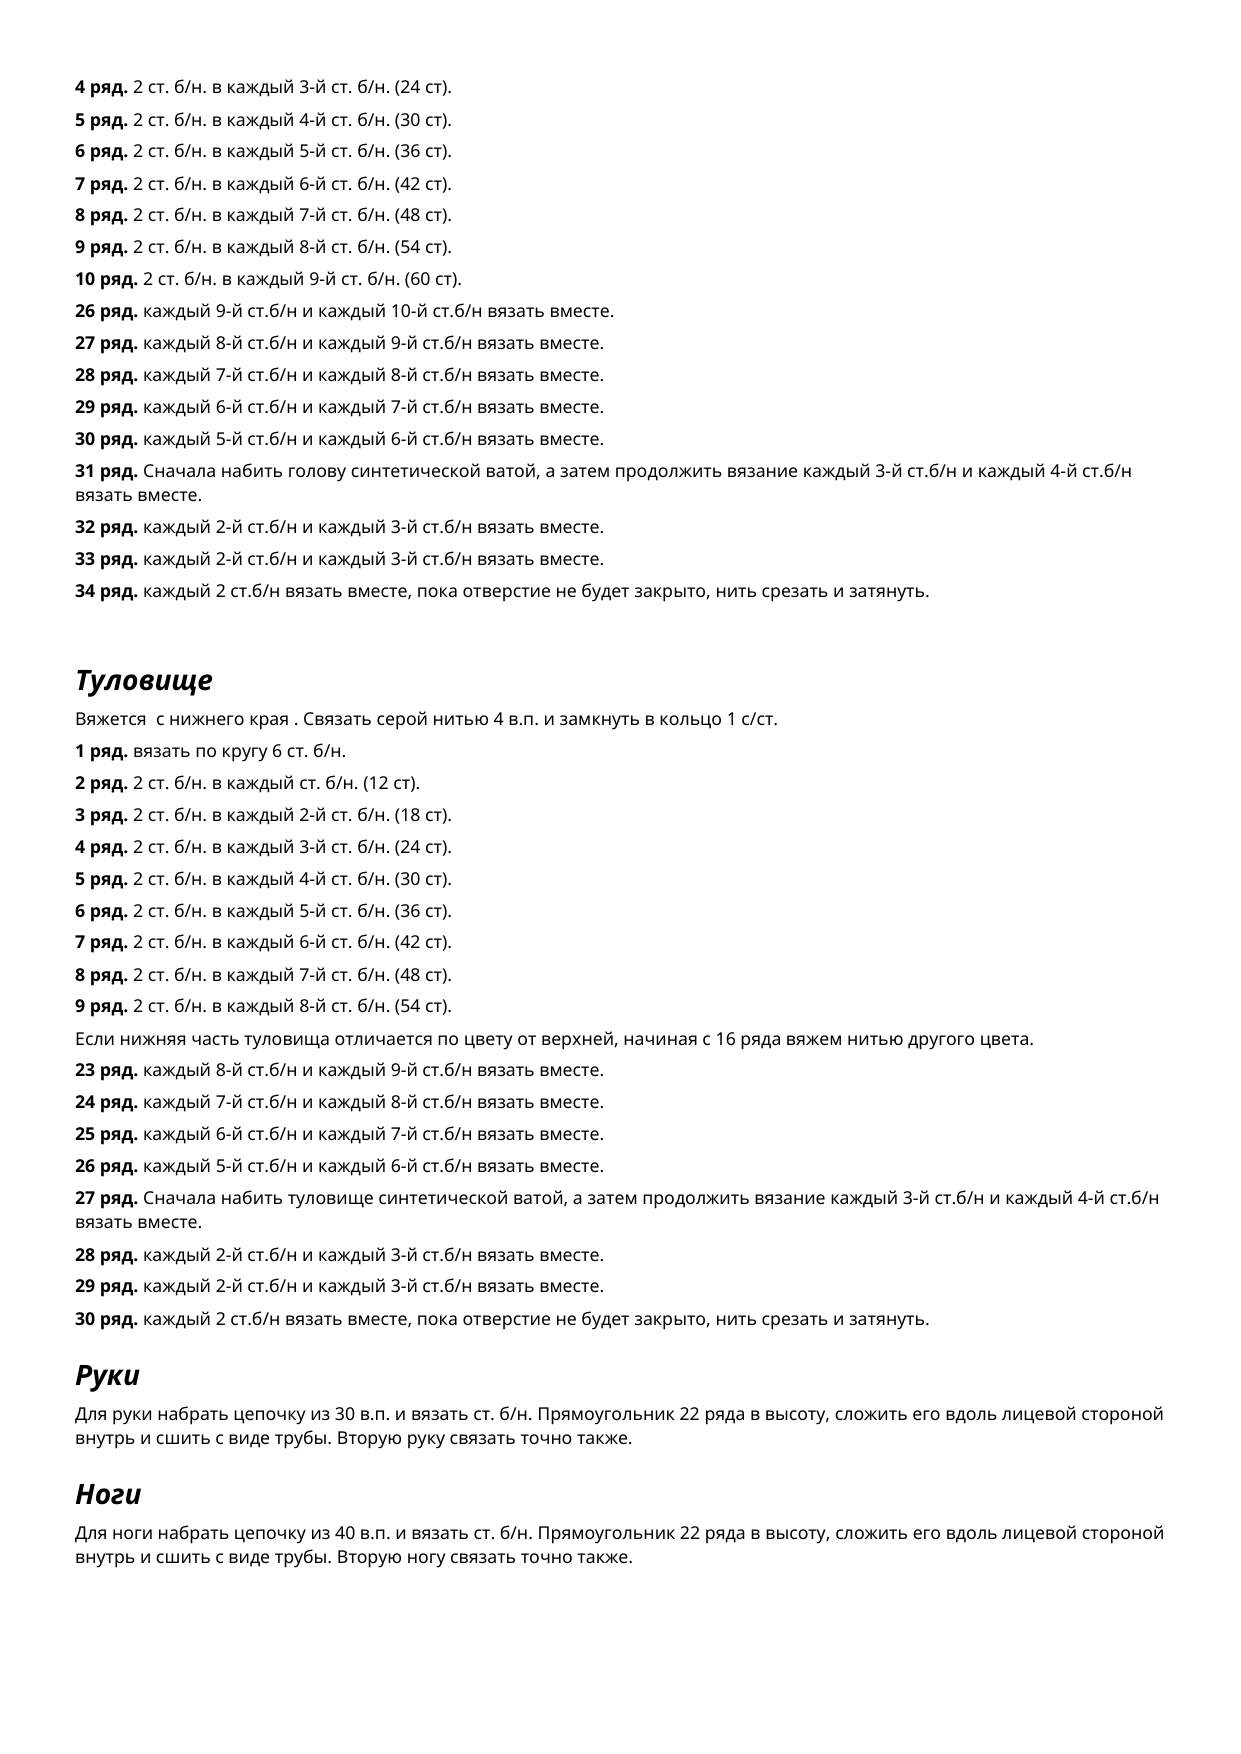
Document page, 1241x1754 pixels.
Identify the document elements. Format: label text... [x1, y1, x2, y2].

text 4 ряд. 2 ст. б/н. в каждый 3-й ст. б/н. (24 ст). [75, 834, 1165, 858]
text 2 ряд. 2 ст. б/н. в каждый ст. б/н. (12 ст). [75, 770, 1165, 794]
text Вяжется с нижнего края . Связать серой нитью 4 в.п. и замкнуть в кольцо 1 с/ст. [75, 706, 1165, 730]
text 34 ряд. каждый 2 ст.б/н вязать вместе, пока отверстие не будет закрыто, нить срезать и затянуть. [75, 579, 1165, 603]
text 5 ряд. 2 ст. б/н. в каждый 4-й ст. б/н. (30 ст). [75, 107, 1165, 131]
text 28 ряд. каждый 2-й ст.б/н и каждый 3-й ст.б/н вязать вместе. [75, 1242, 1165, 1266]
text 1 ряд. вязать по кругу 6 ст. б/н. [75, 738, 1165, 762]
text Для ноги набрать цепочку из 40 в.п. и вязать ст. б/н. Прямоугольник 22 ряда в высоту, сложить его вдоль лицевой стороной внутрь и сшить с виде трубы. Вторую ногу связать точно также. [75, 1521, 1165, 1569]
text 8 ряд. 2 ст. б/н. в каждый 7-й ст. б/н. (48 ст). [75, 203, 1165, 227]
text Если нижняя часть туловища отличается по цвету от верхней, начиная с 16 ряда вяжем нитью другого цвета. [75, 1026, 1165, 1050]
text 26 ряд. каждый 9-й ст.б/н и каждый 10-й ст.б/н вязать вместе. [75, 299, 1165, 323]
text 6 ряд. 2 ст. б/н. в каждый 5-й ст. б/н. (36 ст). [75, 898, 1165, 922]
text 5 ряд. 2 ст. б/н. в каждый 4-й ст. б/н. (30 ст). [75, 866, 1165, 890]
text 6 ряд. 2 ст. б/н. в каждый 5-й ст. б/н. (36 ст). [75, 139, 1165, 163]
text 9 ряд. 2 ст. б/н. в каждый 8-й ст. б/н. (54 ст). [75, 994, 1165, 1018]
text 29 ряд. каждый 2-й ст.б/н и каждый 3-й ст.б/н вязать вместе. [75, 1274, 1165, 1298]
text Для руки набрать цепочку из 30 в.п. и вязать ст. б/н. Прямоугольник 22 ряда в высоту, сложить его вдоль лицевой стороной внутрь и сшить с виде трубы. Вторую руку связать точно также. [75, 1401, 1165, 1449]
text 30 ряд. каждый 5-й ст.б/н и каждый 6-й ст.б/н вязать вместе. [75, 427, 1165, 451]
text 32 ряд. каждый 2-й ст.б/н и каждый 3-й ст.б/н вязать вместе. [75, 515, 1165, 539]
subtitle Ноги [75, 1474, 1165, 1513]
text 31 ряд. Сначала набить голову синтетической ватой, а затем продолжить вязание каждый 3-й ст.б/н и каждый 4-й ст.б/н вязать вместе. [75, 459, 1165, 507]
text 27 ряд. Сначала набить туловище синтетической ватой, а затем продолжить вязание каждый 3-й ст.б/н и каждый 4-й ст.б/н вязать вместе. [75, 1186, 1165, 1234]
text 29 ряд. каждый 6-й ст.б/н и каждый 7-й ст.б/н вязать вместе. [75, 395, 1165, 419]
subtitle Руки [75, 1355, 1165, 1393]
text 30 ряд. каждый 2 ст.б/н вязать вместе, пока отверстие не будет закрыто, нить срезать и затянуть. [75, 1306, 1165, 1330]
text 7 ряд. 2 ст. б/н. в каждый 6-й ст. б/н. (42 ст). [75, 171, 1165, 195]
text 7 ряд. 2 ст. б/н. в каждый 6-й ст. б/н. (42 ст). [75, 930, 1165, 954]
text 4 ряд. 2 ст. б/н. в каждый 3-й ст. б/н. (24 ст). [75, 75, 1165, 99]
text 28 ряд. каждый 7-й ст.б/н и каждый 8-й ст.б/н вязать вместе. [75, 363, 1165, 387]
text 25 ряд. каждый 6-й ст.б/н и каждый 7-й ст.б/н вязать вместе. [75, 1122, 1165, 1146]
text 10 ряд. 2 ст. б/н. в каждый 9-й ст. б/н. (60 ст). [75, 267, 1165, 291]
text 9 ряд. 2 ст. б/н. в каждый 8-й ст. б/н. (54 ст). [75, 235, 1165, 259]
text 23 ряд. каждый 8-й ст.б/н и каждый 9-й ст.б/н вязать вместе. [75, 1058, 1165, 1082]
text 3 ряд. 2 ст. б/н. в каждый 2-й ст. б/н. (18 ст). [75, 802, 1165, 826]
text 27 ряд. каждый 8-й ст.б/н и каждый 9-й ст.б/н вязать вместе. [75, 331, 1165, 355]
text 8 ряд. 2 ст. б/н. в каждый 7-й ст. б/н. (48 ст). [75, 962, 1165, 986]
text 33 ряд. каждый 2-й ст.б/н и каждый 3-й ст.б/н вязать вместе. [75, 547, 1165, 571]
text 26 ряд. каждый 5-й ст.б/н и каждый 6-й ст.б/н вязать вместе. [75, 1154, 1165, 1178]
text 24 ряд. каждый 7-й ст.б/н и каждый 8-й ст.б/н вязать вместе. [75, 1090, 1165, 1114]
subtitle Туловище [75, 660, 1165, 698]
